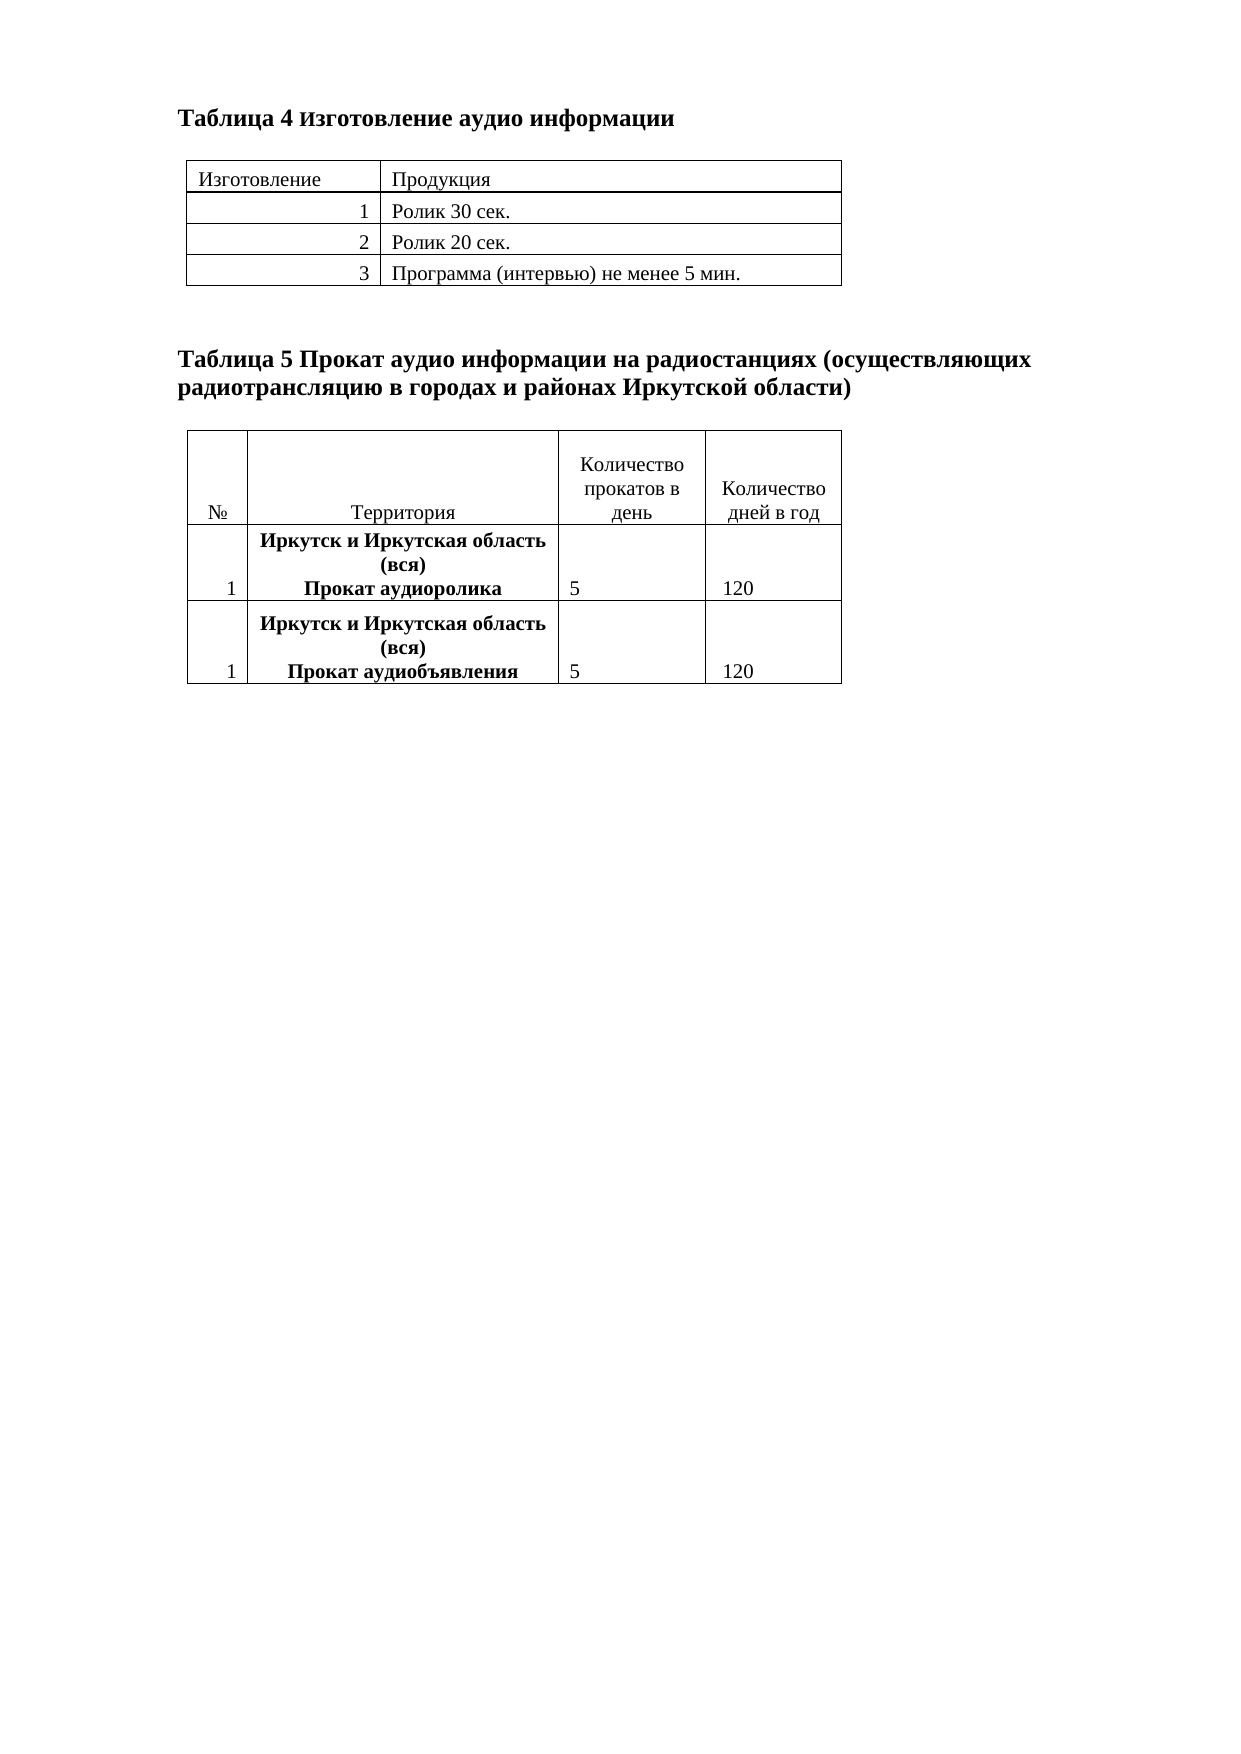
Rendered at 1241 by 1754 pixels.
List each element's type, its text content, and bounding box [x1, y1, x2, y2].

table_cell Иркутск и Иркутская область (вся) Прокат аудиобъявления [248, 601, 558, 683]
text Таблица 5 Прокат аудио информации на радиостанциях (осуществляющих радиотрансляцию в городах и районах Иркутской области) [177, 344, 1152, 401]
table_cell 1 [188, 525, 247, 600]
table_cell 5 [559, 525, 705, 600]
table_cell 5 [559, 601, 705, 683]
table_cell Программа (интервью) не менее 5 мин. [381, 255, 841, 285]
table_header Количество прокатов в день [559, 431, 705, 524]
table_cell 1 [188, 601, 247, 683]
table_header Продукция [381, 161, 841, 191]
table_header Количество дней в год [706, 431, 841, 524]
table_cell Ролик 30 сек. [381, 193, 841, 223]
table_cell Ролик 20 сек. [381, 224, 841, 254]
table_cell Иркутск и Иркутская область (вся) Прокат аудиоролика [248, 525, 558, 600]
table_header № [188, 431, 247, 524]
table_cell 120 [706, 601, 841, 683]
table_cell 120 [706, 525, 841, 600]
text Таблица 4 Изготовление аудио информации [177, 103, 1152, 131]
table_header Изготовление [187, 161, 380, 191]
table_cell 2 [187, 224, 380, 254]
table_cell 1 [187, 193, 380, 223]
table_cell 3 [187, 255, 380, 285]
table_header Территория [248, 431, 558, 524]
